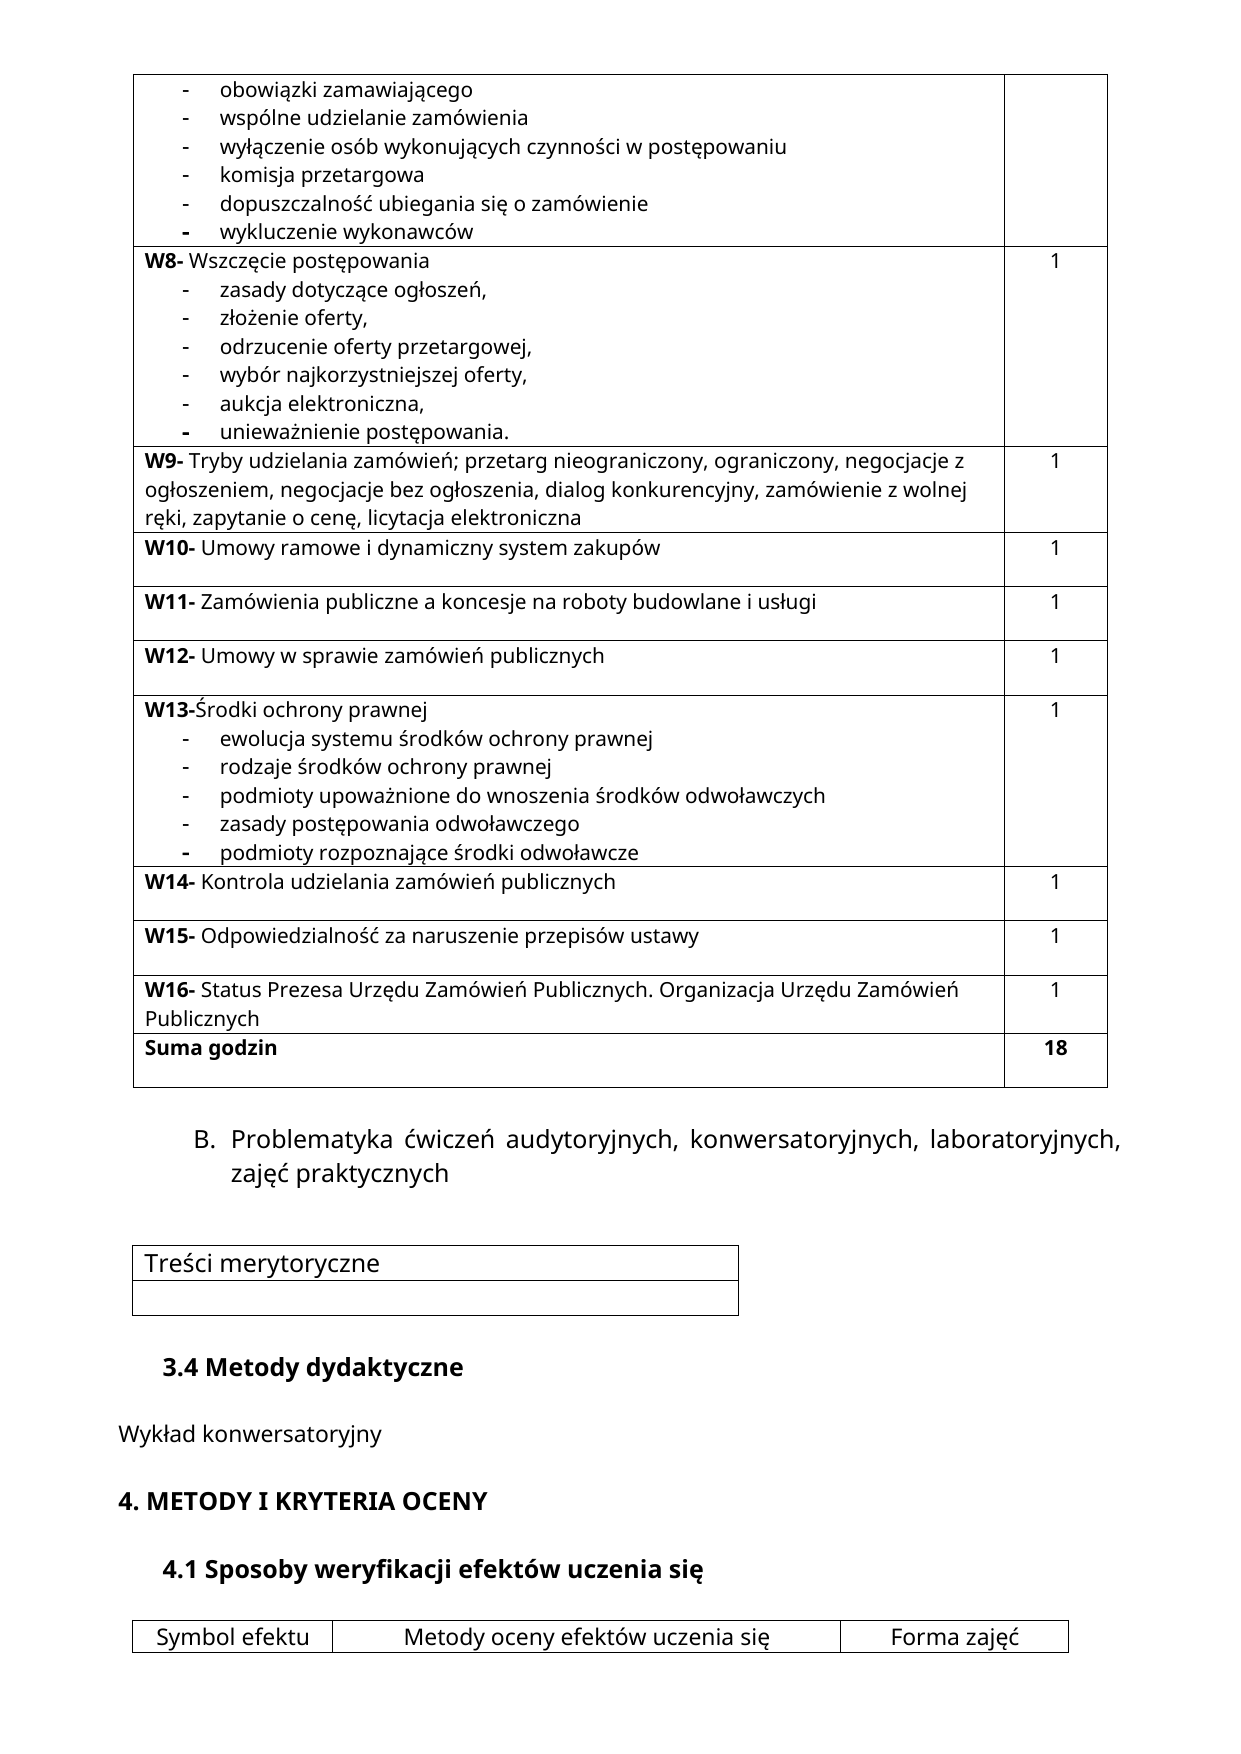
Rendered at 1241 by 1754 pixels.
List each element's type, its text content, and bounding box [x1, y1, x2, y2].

table_cell W14- Kontrola udzielania zamówień publicznych [134, 867, 1004, 920]
table_cell 1 [1005, 867, 1107, 920]
list Problematyka ćwiczeń audytoryjnych, konwersatoryjnych, laboratoryjnych, zajęć praktycznych [193, 1122, 1122, 1190]
table_cell 1 [1005, 696, 1107, 866]
text Wykład konwersatoryjny [118, 1418, 1122, 1449]
table_cell 1 [1005, 447, 1107, 532]
table_cell W15- Odpowiedzialność za naruszenie przepisów ustawy [134, 921, 1004, 974]
table_cell W8- Wszczęcie postępowania zasady dotyczące ogłoszeń, złożenie oferty, odrzucenie oferty przetargowej, wybór najkorzystniejszej oferty, aukcja elektroniczna, unieważnienie postępowania. [134, 247, 1004, 446]
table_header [333, 1621, 840, 1652]
table_cell W13-Środki ochrony prawnej ewolucja systemu środków ochrony prawnej rodzaje środków ochrony prawnej podmioty upoważnione do wnoszenia środków odwoławczych zasady postępowania odwoławczego podmioty rozpoznające środki odwoławcze [134, 696, 1004, 866]
table_cell 1 [1005, 921, 1107, 974]
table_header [841, 1621, 1068, 1652]
table_cell 1 [1005, 641, 1107, 694]
text 4.1 Sposoby weryfikacji efektów uczenia się [162, 1552, 1122, 1586]
table_cell W16- Status Prezesa Urzędu Zamówień Publicznych. Organizacja Urzędu Zamówień Publicznych [134, 976, 1004, 1032]
text 3.4 Metody dydaktyczne [162, 1350, 1122, 1384]
text 4. METODY I KRYTERIA OCENY [118, 1483, 1122, 1517]
table_cell W12- Umowy w sprawie zamówień publicznych [134, 641, 1004, 694]
table_cell 1 [1005, 247, 1107, 446]
table_cell W11- Zamówienia publiczne a koncesje na roboty budowlane i usługi [134, 587, 1004, 640]
table_header Symbol efektu [133, 1621, 332, 1652]
table_cell 1 [1005, 75, 1107, 246]
table_cell [133, 1281, 738, 1315]
table_header Treści merytoryczne [133, 1246, 738, 1280]
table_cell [134, 75, 1004, 246]
table_cell 1 [1005, 587, 1107, 640]
table_cell 1 [1005, 533, 1107, 586]
table_cell W10- Umowy ramowe i dynamiczny system zakupów [134, 533, 1004, 586]
table_cell W9- Tryby udzielania zamówień; przetarg nieograniczony, ograniczony, negocjacje z ogłoszeniem, negocjacje bez ogłoszenia, dialog konkurencyjny, zamówienie z wolnej ręki, zapytanie o cenę, licytacja elektroniczna [134, 447, 1004, 532]
table_cell 1 [1005, 976, 1107, 1032]
table_cell 18 [1005, 1034, 1107, 1087]
table_cell Suma godzin [134, 1034, 1004, 1087]
